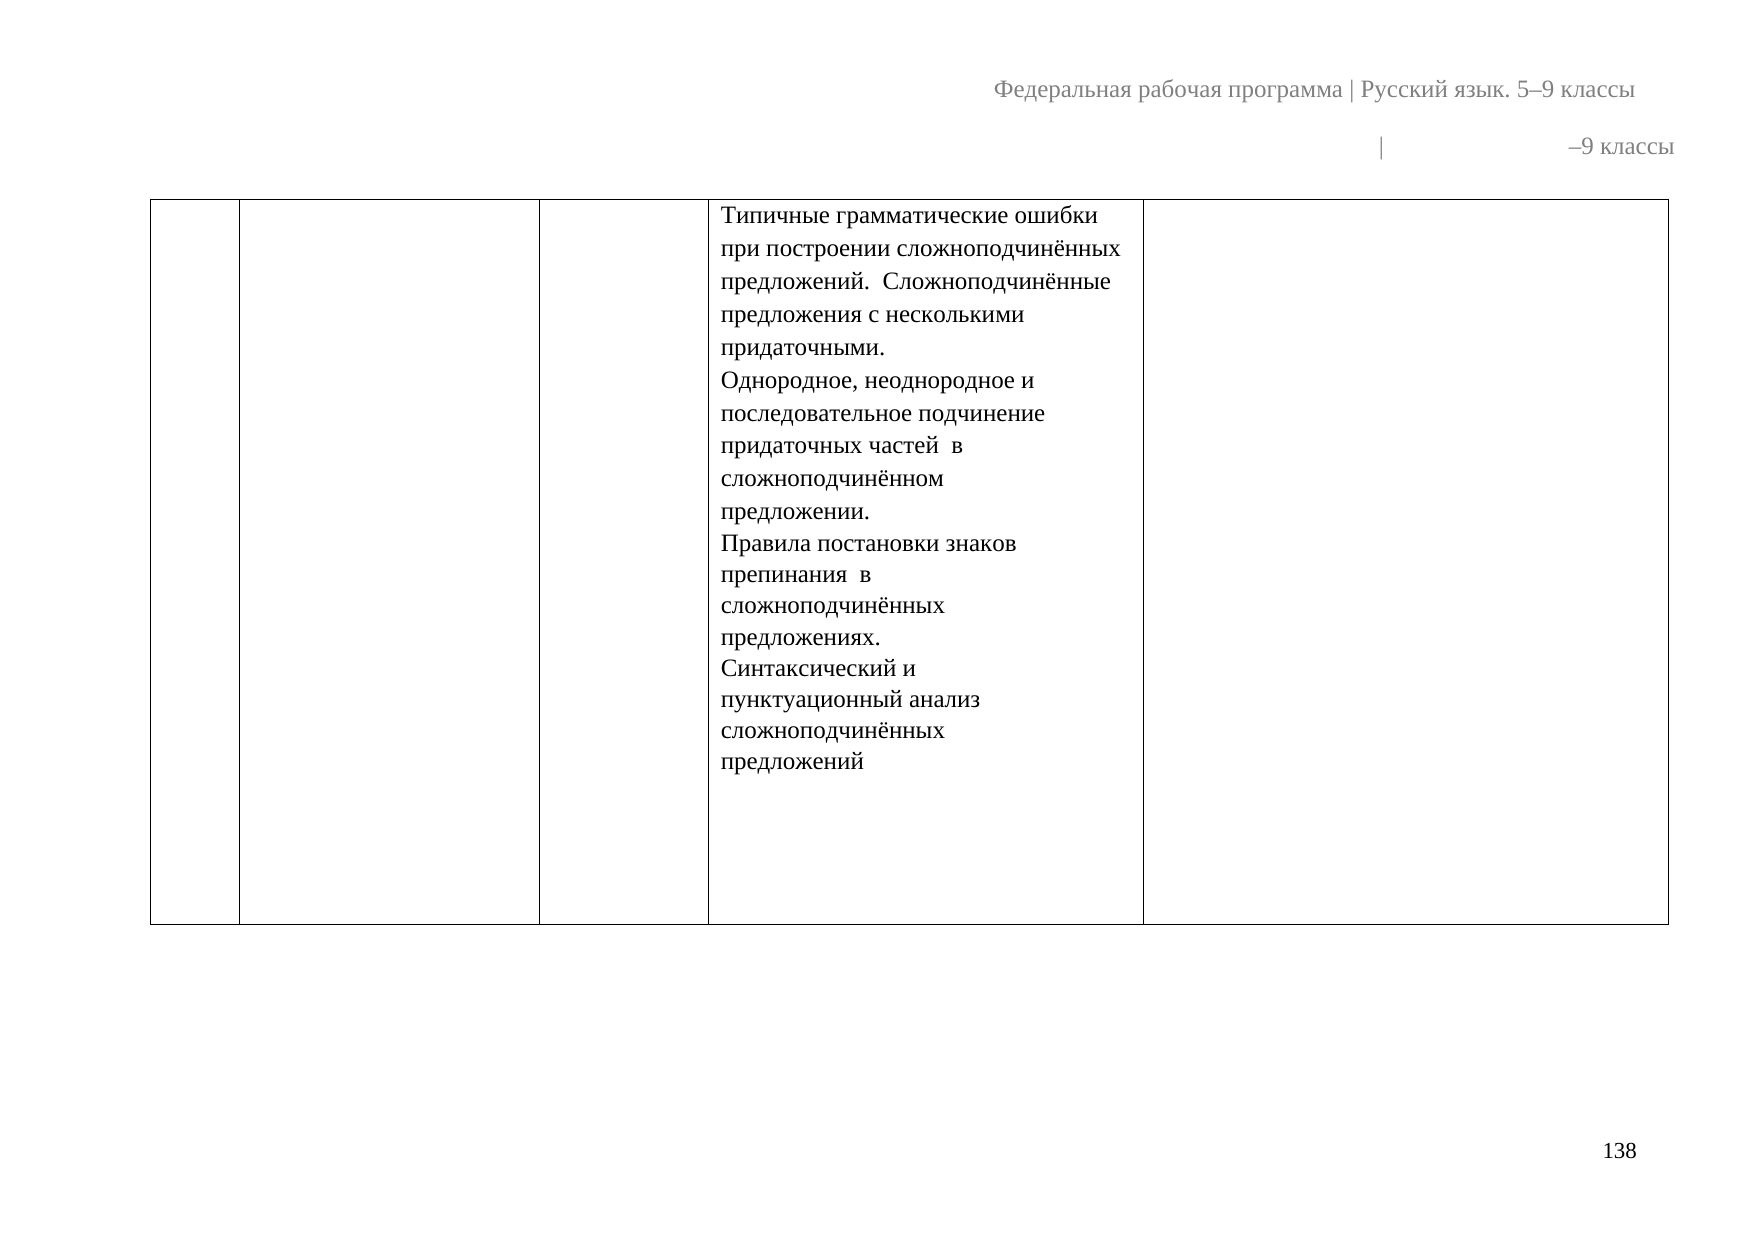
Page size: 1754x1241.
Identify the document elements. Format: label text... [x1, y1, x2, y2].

text | –9 классы [150, 131, 1604, 160]
table_header [1144, 200, 1668, 924]
table_header [240, 200, 539, 924]
table_header Типичные грамматические ошибки при построении сложноподчинённых предложений. Сложноподчинённые предложения с несколькими придаточными. Однородное, неоднородное и последовательное подчинение придаточных частей в сложноподчинённом предложении. Правила постановки знаков препинания в сложноподчинённых предложениях. Синтаксический и пунктуационный анализ сложноподчинённых предложений [709, 200, 1143, 924]
table_header [151, 200, 239, 924]
table_header [540, 200, 708, 924]
